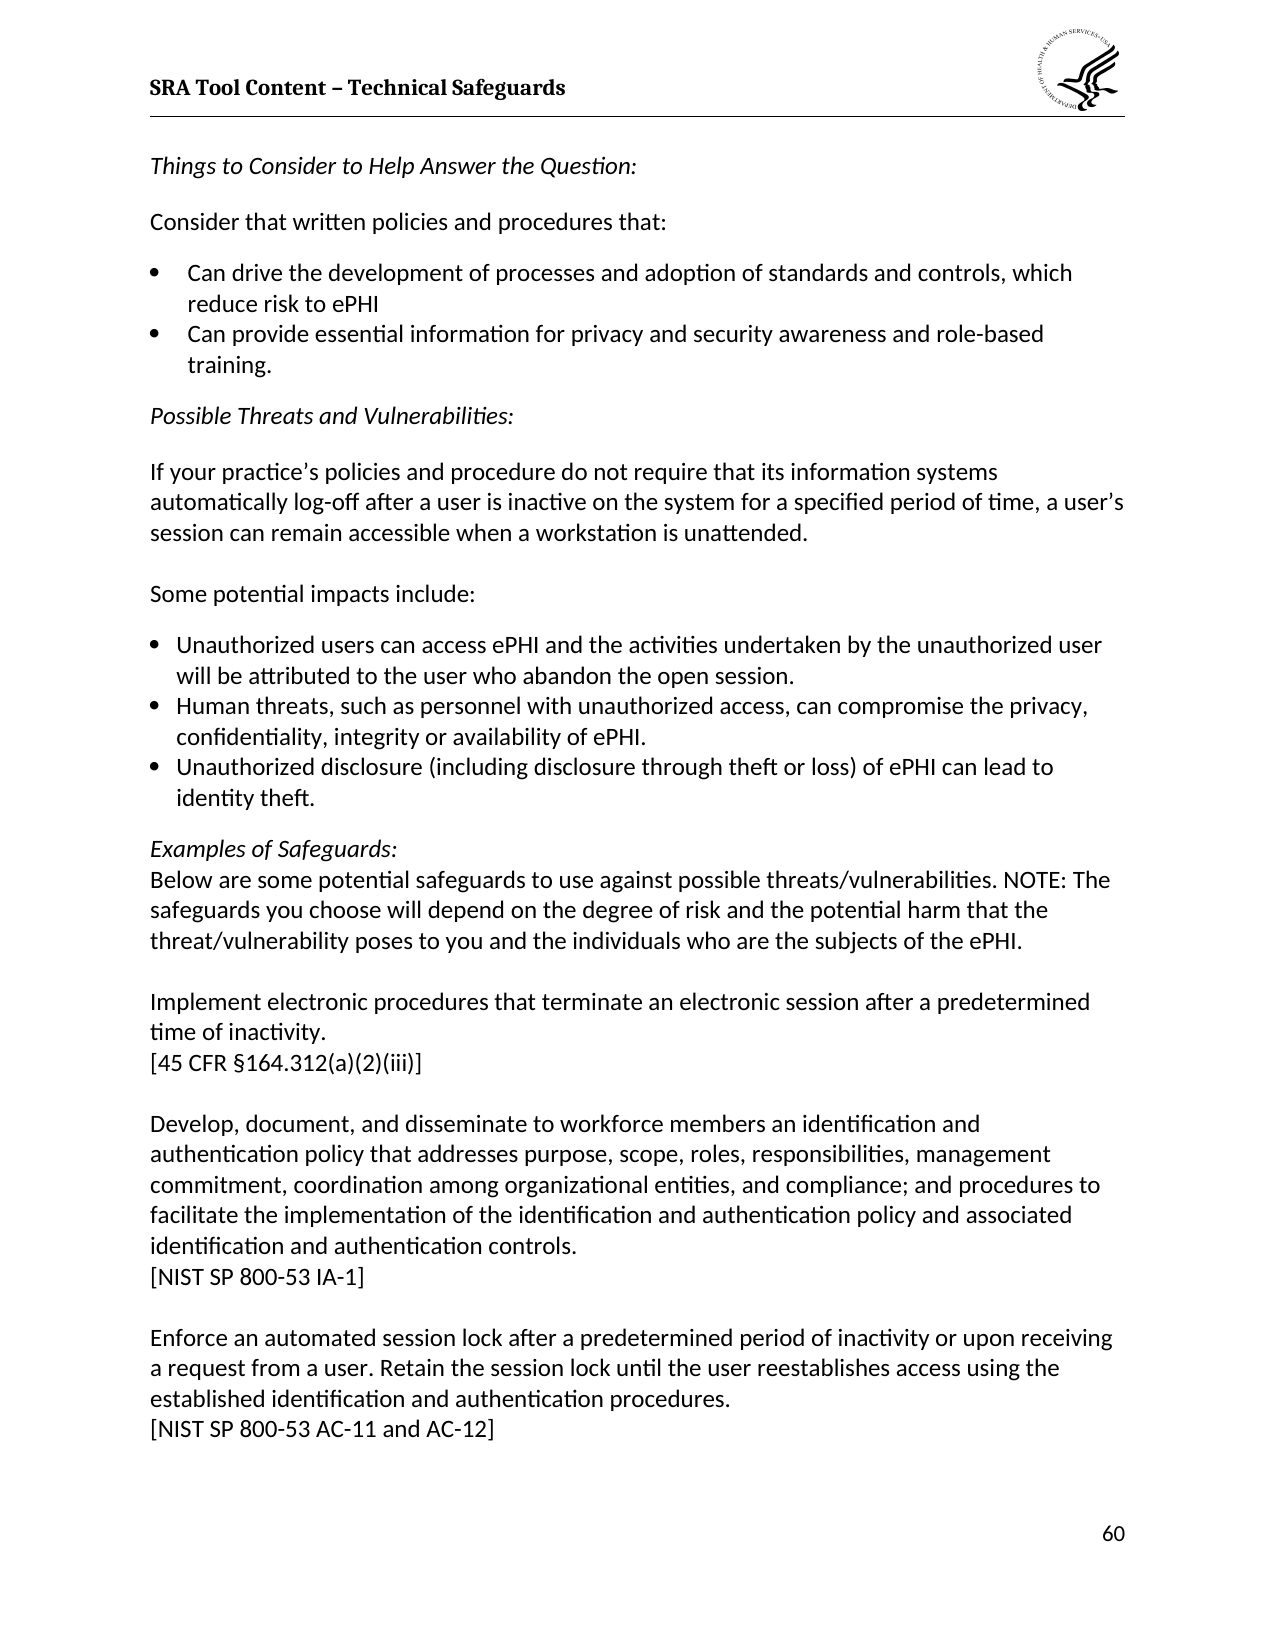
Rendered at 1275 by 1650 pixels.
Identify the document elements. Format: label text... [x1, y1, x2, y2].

list Unauthorized users can access ePHI and the activities undertaken by the unauthorized user will be attributed to the user who abandon the open session. [150, 629, 1125, 690]
list Human threats, such as personnel with unauthorized access, can compromise the privacy, confidentiality, integrity or availability of ePHI. [150, 690, 1125, 751]
picture [1037, 29, 1119, 111]
list Can provide essential information for privacy and security awareness and role-based training. [150, 318, 1125, 379]
text Things to Consider to Help Answer the Question: [150, 150, 1125, 181]
text Possible Threats and Vulnerabilities: [150, 400, 1125, 431]
text Develop, document, and disseminate to workforce members an identification and authentication policy that addresses purpose, scope, roles, responsibilities, management commitment, coordination among organizational entities, and compliance; and procedures to facilitate the implementation of the identification and authentication policy and associated identification and authentication controls. [NIST SP 800-53 IA-1] [150, 1108, 1125, 1291]
list Can drive the development of processes and adoption of standards and controls, which reduce risk to ePHI [150, 257, 1125, 318]
list Unauthorized disclosure (including disclosure through theft or loss) of ePHI can lead to identity theft. [150, 751, 1125, 812]
text [45 CFR §164.312(a)(2)(iii)] [150, 1047, 1125, 1077]
text Implement electronic procedures that terminate an electronic session after a predetermined time of inactivity. [150, 986, 1125, 1047]
text If your practice’s policies and procedure do not require that its information systems automatically log-off after a user is inactive on the system for a specified period of time, a user’s session can remain accessible when a workstation is unattended. [150, 456, 1125, 547]
text Below are some potential safeguards to use against possible threats/vulnerabilities. NOTE: The safeguards you choose will depend on the degree of risk and the potential harm that the threat/vulnerability poses to you and the individuals who are the subjects of the ePHI. [150, 864, 1125, 955]
text Consider that written policies and procedures that: [150, 206, 1125, 236]
text Some potential impacts include: [150, 578, 1125, 608]
text Examples of Safeguards: [150, 833, 1125, 864]
text Enforce an automated session lock after a predetermined period of inactivity or upon receiving a request from a user. Retain the session lock until the user reestablishes access using the established identification and authentication procedures. [NIST SP 800-53 AC-11 and AC-12] [150, 1291, 1125, 1444]
